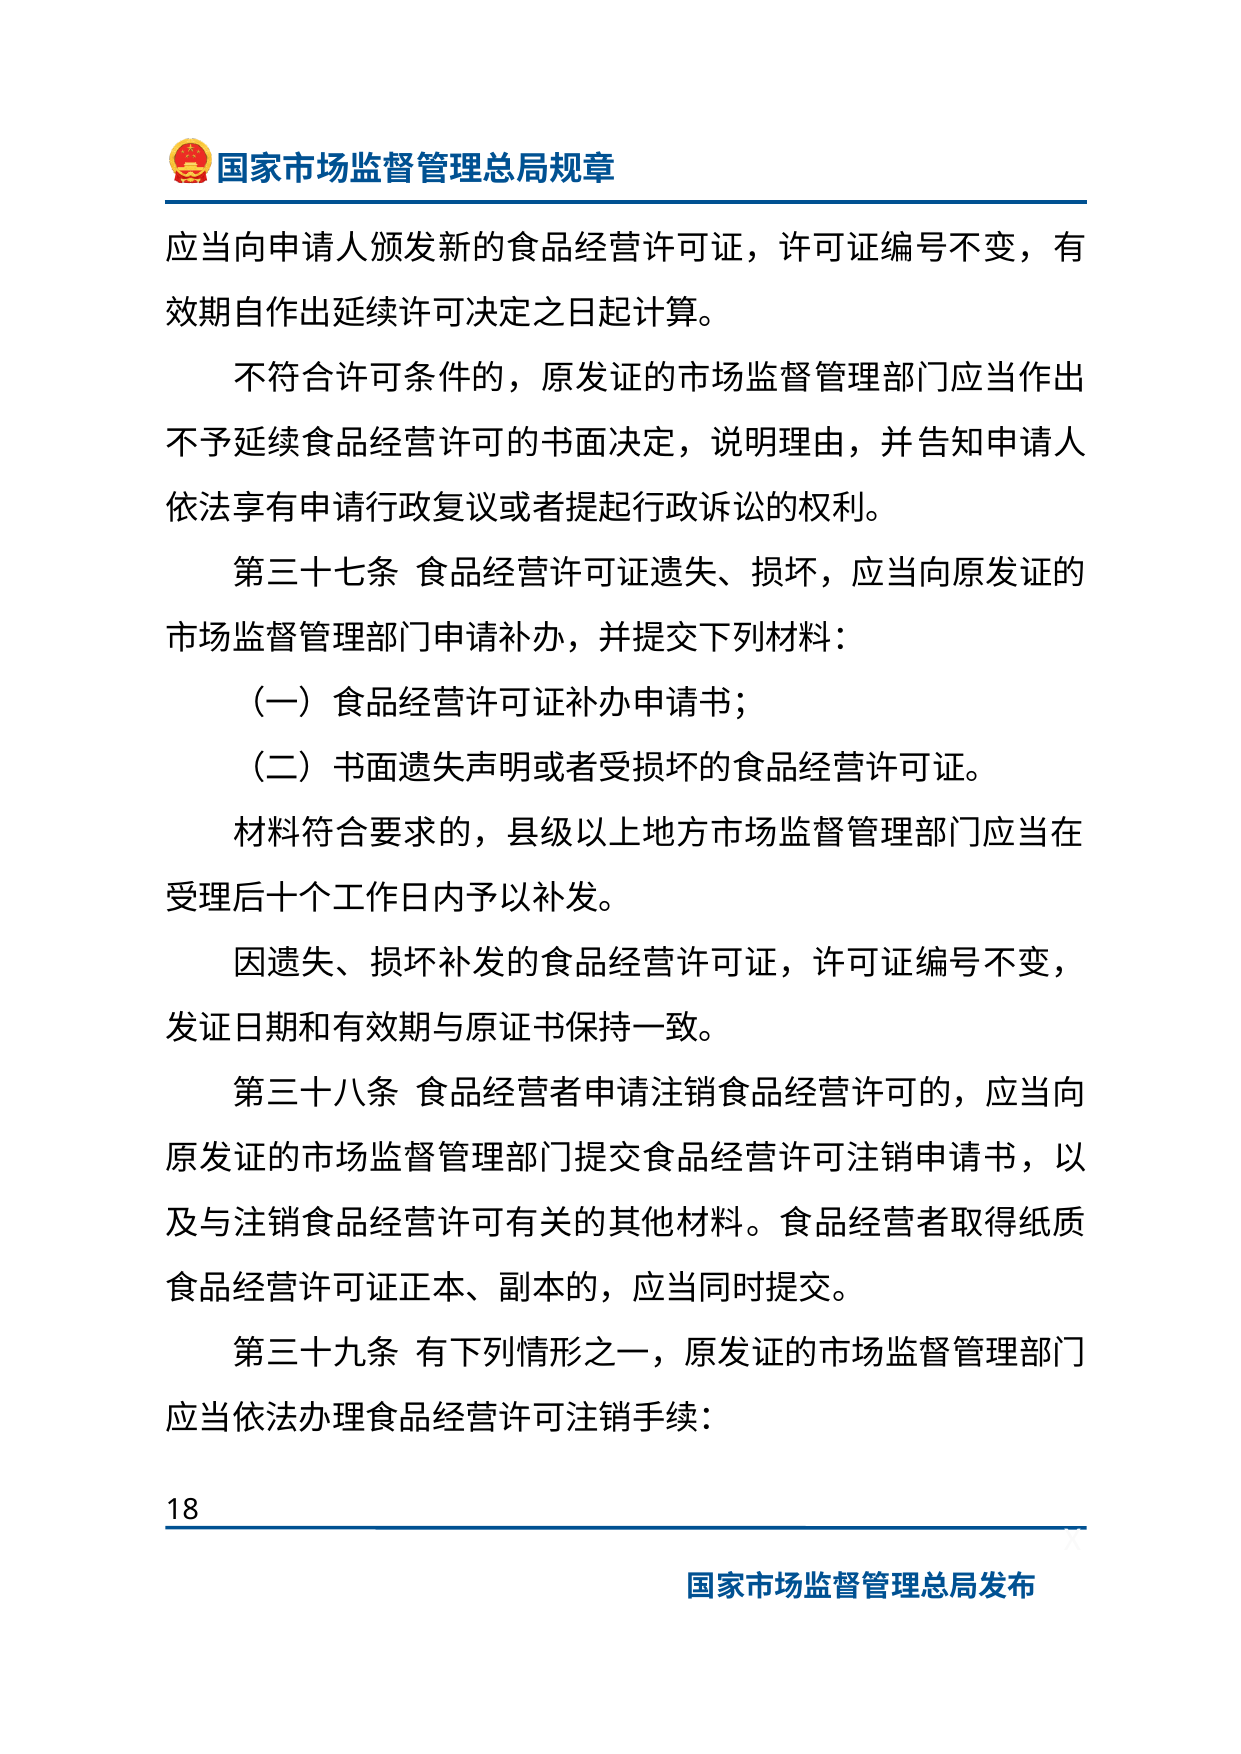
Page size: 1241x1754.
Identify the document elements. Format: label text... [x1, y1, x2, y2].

text （二）书面遗失声明或者受损坏的食品经营许可证。 [165, 733, 1087, 798]
text 材料符合要求的，县级以上地方市场监督管理部门应当在受理后十个工作日内予以补发。 [165, 798, 1087, 928]
text 第三十七条 食品经营许可证遗失、损坏，应当向原发证的市场监督管理部门申请补办，并提交下列材料： [165, 538, 1087, 668]
text 第三十六条 原发证的市场监督管理部门决定准予延续的，应当向申请人颁发新的食品经营许可证，许可证编号不变，有效期自作出延续许可决定之日起计算。 [165, 213, 1087, 343]
text 第三十九条 有下列情形之一，原发证的市场监督管理部门应当依法办理食品经营许可注销手续： [165, 1318, 1087, 1448]
text 不符合许可条件的，原发证的市场监督管理部门应当作出不予延续食品经营许可的书面决定，说明理由，并告知申请人依法享有申请行政复议或者提起行政诉讼的权利。 [165, 343, 1087, 538]
text （一）食品经营许可证补办申请书； [165, 668, 1087, 733]
text 因遗失、损坏补发的食品经营许可证，许可证编号不变，发证日期和有效期与原证书保持一致。 [165, 928, 1087, 1058]
picture [165, 136, 216, 187]
text 第三十八条 食品经营者申请注销食品经营许可的，应当向原发证的市场监督管理部门提交食品经营许可注销申请书，以及与注销食品经营许可有关的其他材料。食品经营者取得纸质食品经营许可证正本、副本的，应当同时提交。 [165, 1058, 1087, 1318]
